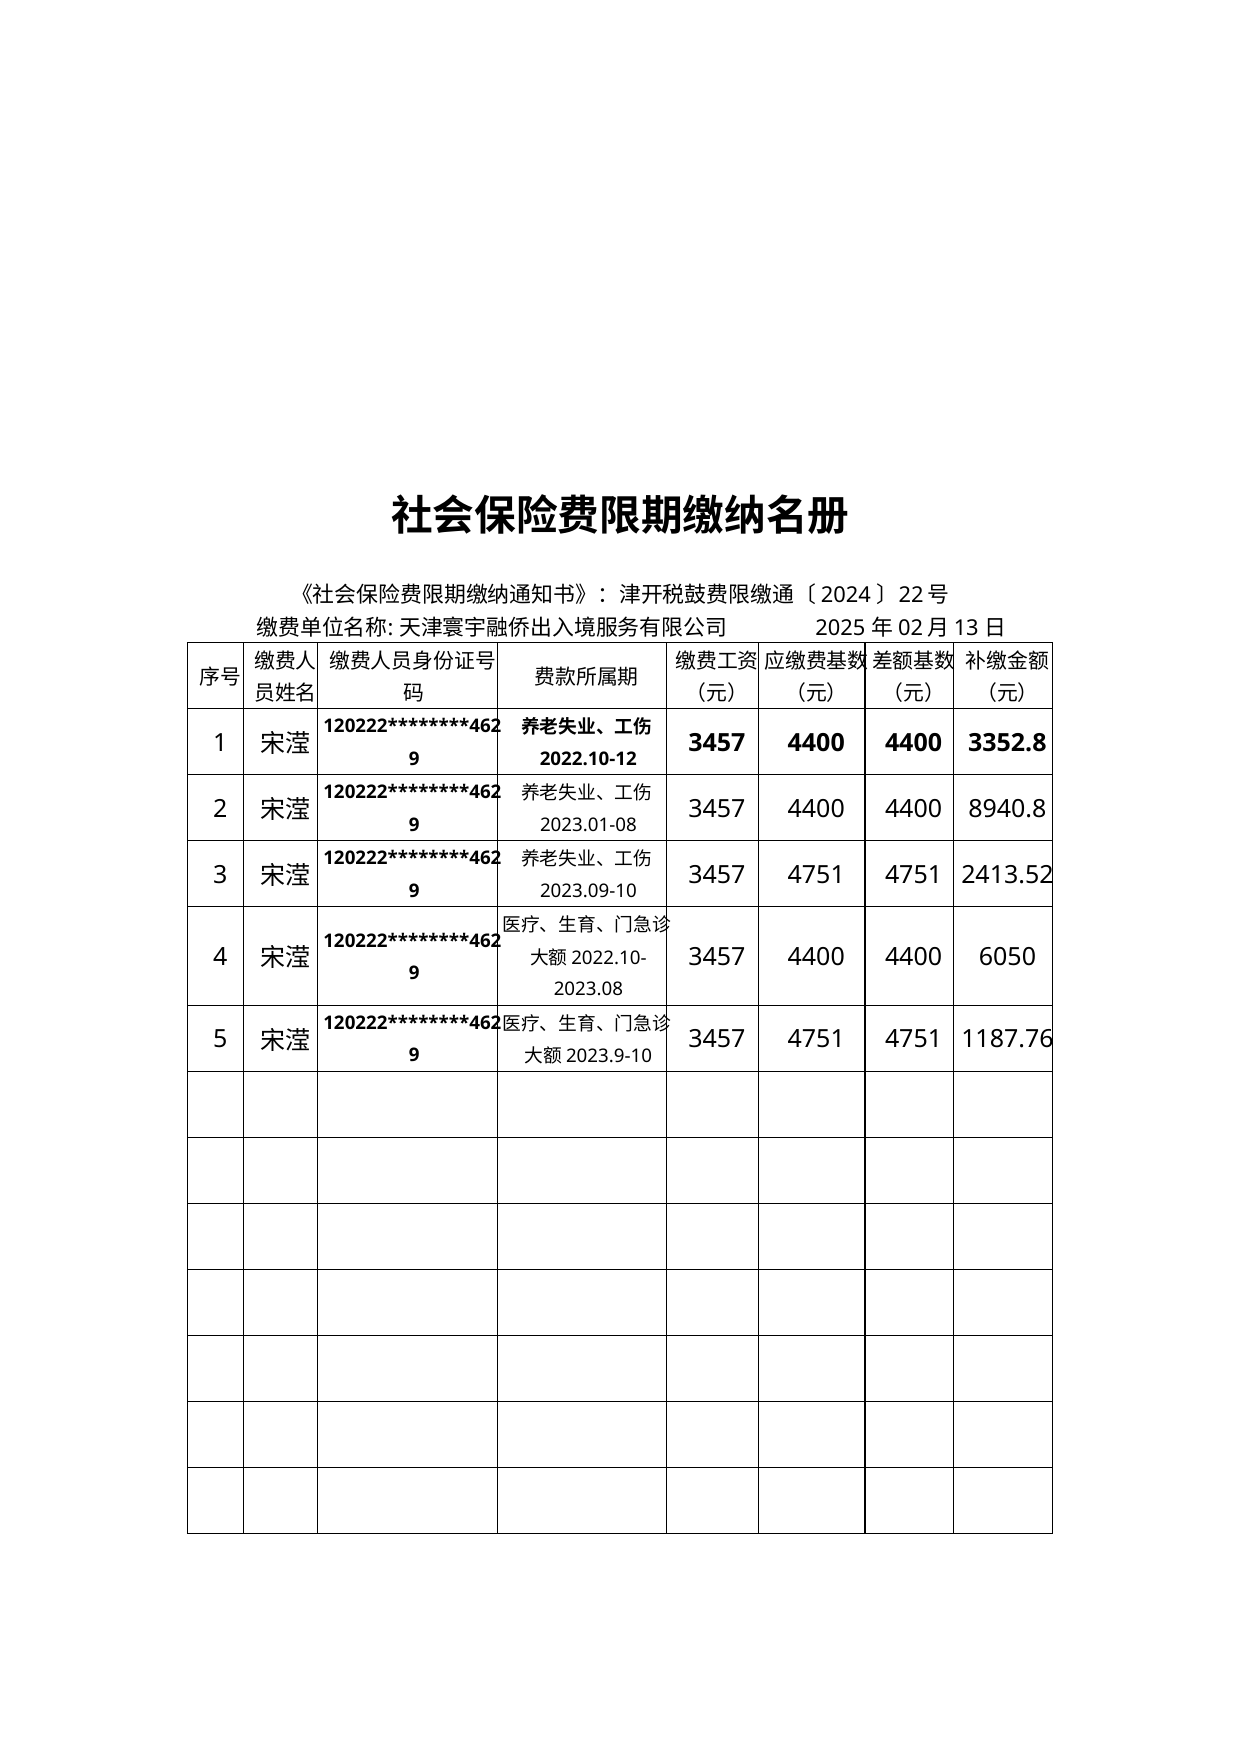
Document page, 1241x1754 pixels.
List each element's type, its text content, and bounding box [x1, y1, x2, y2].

table_cell 医疗、生育、门急诊大额2023.9-10 [498, 1006, 666, 1071]
table_cell [954, 1138, 1052, 1203]
table_cell 5 [188, 1006, 243, 1071]
table_cell [954, 1336, 1052, 1401]
table_cell [498, 1270, 666, 1335]
table_cell [188, 1138, 243, 1203]
table_cell [498, 1468, 666, 1533]
table_cell [188, 1336, 243, 1401]
table_cell 3457 [667, 709, 758, 774]
table_cell [667, 1204, 758, 1269]
table_cell [759, 1204, 864, 1269]
table_cell 养老失业、工伤2022.10-12 [498, 709, 666, 774]
table_cell 120222********4629 [318, 841, 497, 906]
table_cell 4400 [759, 907, 864, 1005]
table_cell [498, 1204, 666, 1269]
table_cell 4400 [759, 709, 864, 774]
table_cell [318, 1204, 497, 1269]
table_cell [318, 1270, 497, 1335]
table_cell [498, 1336, 666, 1401]
table_cell [759, 1072, 864, 1137]
table_cell [188, 1402, 243, 1467]
table_cell 120222********4629 [318, 709, 497, 774]
table_cell 4400 [759, 775, 864, 840]
table_cell [866, 1468, 953, 1533]
text 社会保险费限期缴纳名册 [187, 479, 1053, 544]
table_cell [759, 1468, 864, 1533]
table_cell 1187.76 [954, 1006, 1052, 1071]
table_cell 2413.52 [954, 841, 1052, 906]
table_cell [866, 1402, 953, 1467]
table_cell 宋滢 [244, 775, 317, 840]
table_cell 4400 [866, 775, 953, 840]
table_cell [318, 1072, 497, 1137]
table_cell [759, 1402, 864, 1467]
table_cell 120222********4629 [318, 1006, 497, 1071]
table_cell [667, 1270, 758, 1335]
table_header 缴费人 员姓名 [244, 643, 317, 708]
table_cell [954, 1204, 1052, 1269]
table_cell [759, 1336, 864, 1401]
table_cell 养老失业、工伤2023.09-10 [498, 841, 666, 906]
table_cell [954, 1072, 1052, 1137]
table_cell 3457 [667, 841, 758, 906]
table_cell [244, 1270, 317, 1335]
table_cell 4751 [759, 841, 864, 906]
table_cell [954, 1402, 1052, 1467]
text 《社会保险费限期缴纳通知书》：津开税鼓费限缴通〔 2024 〕22号 [187, 577, 1053, 609]
table_cell 养老失业、工伤2023.01-08 [498, 775, 666, 840]
table_cell 1 [188, 709, 243, 774]
table_cell 3 [188, 841, 243, 906]
table_cell [498, 1402, 666, 1467]
table_cell [318, 1468, 497, 1533]
table_cell 宋滢 [244, 709, 317, 774]
table_cell [667, 1138, 758, 1203]
table_cell [188, 1204, 243, 1269]
table_cell [244, 1468, 317, 1533]
table_header 缴费人员身份证号码 [318, 643, 497, 708]
table_cell 4751 [866, 841, 953, 906]
table_cell [244, 1204, 317, 1269]
table_cell 3352.8 [954, 709, 1052, 774]
table_cell [954, 1468, 1052, 1533]
table_cell [244, 1138, 317, 1203]
table_cell [498, 1138, 666, 1203]
table_cell [188, 1468, 243, 1533]
table_cell 宋滢 [244, 1006, 317, 1071]
table_cell [866, 1072, 953, 1137]
table_cell 宋滢 [244, 907, 317, 1005]
table_cell 3457 [667, 907, 758, 1005]
text 缴费单位名称: 天津寰宇融侨出入境服务有限公司 2025 年 02月13 日 [187, 609, 1074, 642]
table_cell [244, 1402, 317, 1467]
table_cell [866, 1270, 953, 1335]
table_header 费款所属期 [498, 643, 666, 708]
table_header 补缴金额 （元） [954, 643, 1052, 708]
table_cell [188, 1072, 243, 1137]
table_cell [866, 1336, 953, 1401]
table_cell [866, 1138, 953, 1203]
table_cell 120222********4629 [318, 775, 497, 840]
table_cell [667, 1072, 758, 1137]
table_cell 3457 [667, 1006, 758, 1071]
table_cell 3457 [667, 775, 758, 840]
table_cell 4751 [866, 1006, 953, 1071]
table_cell [954, 1270, 1052, 1335]
table_cell [498, 1072, 666, 1137]
table_cell [667, 1468, 758, 1533]
table_cell 4751 [759, 1006, 864, 1071]
table_header 序号 [188, 643, 243, 708]
table_cell 8940.8 [954, 775, 1052, 840]
table_cell [318, 1336, 497, 1401]
table_header 差额基数 （元） [866, 643, 953, 708]
table_cell 2 [188, 775, 243, 840]
table_cell 4400 [866, 709, 953, 774]
table_cell [244, 1072, 317, 1137]
table_cell [759, 1138, 864, 1203]
table_cell 4 [188, 907, 243, 1005]
table_cell 宋滢 [244, 841, 317, 906]
table_cell 6050 [954, 907, 1052, 1005]
table_cell [759, 1270, 864, 1335]
table_cell [667, 1336, 758, 1401]
table_cell [866, 1204, 953, 1269]
table_header 缴费工资 （元） [667, 643, 758, 708]
table_header 应缴费基数 （元） [759, 643, 864, 708]
table_cell [318, 1138, 497, 1203]
table_cell 120222********4629 [318, 907, 497, 1005]
table_cell [667, 1402, 758, 1467]
table_cell [188, 1270, 243, 1335]
table_cell [244, 1336, 317, 1401]
table_cell 4400 [866, 907, 953, 1005]
table_cell 医疗、生育、门急诊大额2022.10-2023.08 [498, 907, 666, 1005]
table_cell [318, 1402, 497, 1467]
